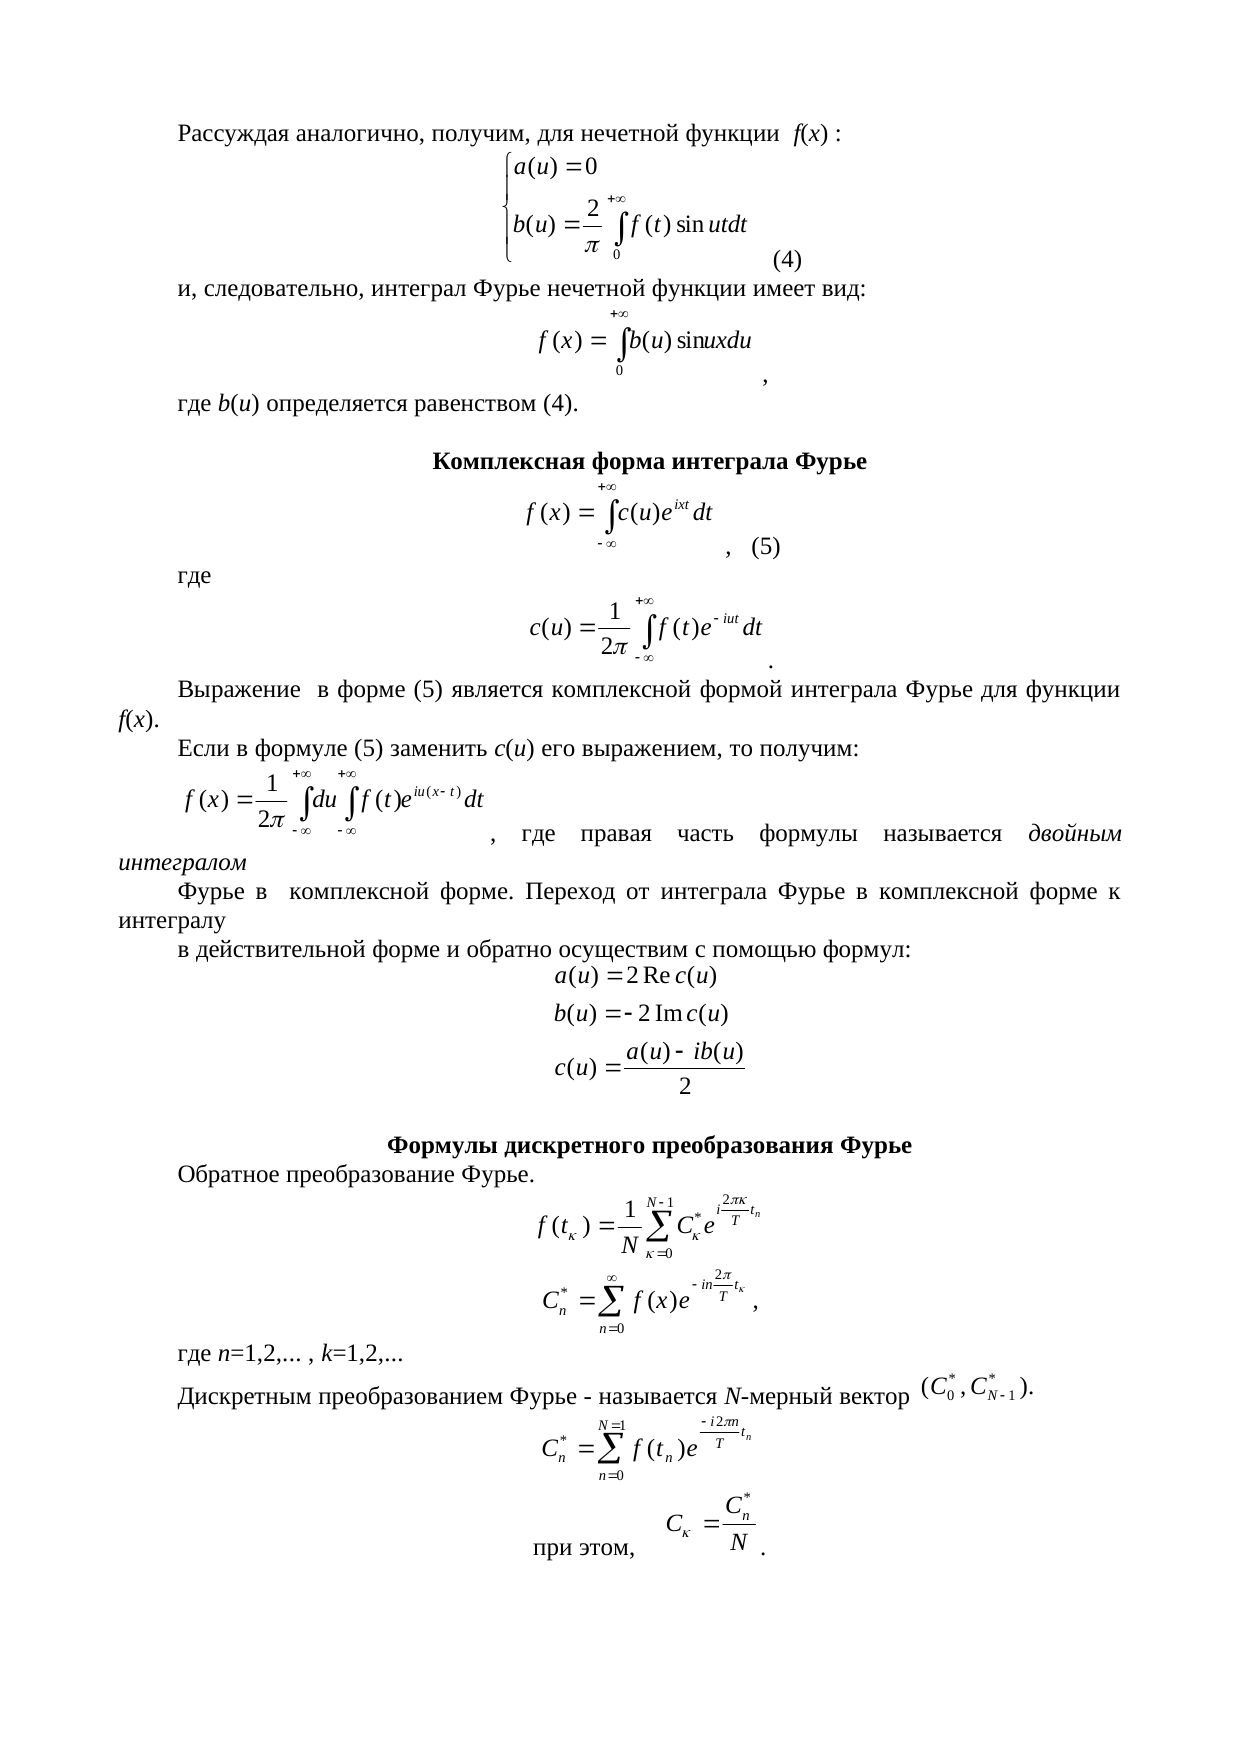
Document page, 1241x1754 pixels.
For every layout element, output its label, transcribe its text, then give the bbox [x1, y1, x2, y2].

text , где правая часть формулы называется двойным интегралом [118, 762, 1122, 876]
list где [118, 560, 1122, 589]
text при этом, . [118, 1485, 1122, 1561]
text Рассуждая аналогично, получим, для нечетной функции f(x) : [118, 118, 1122, 147]
text где b(u) определяется равенством (4). [118, 387, 1122, 417]
text Обратное преобразование Фурье. [118, 1159, 1122, 1188]
text Формулы дискретного преобразования Фурье [118, 1130, 1122, 1159]
text и, следовательно, интеграл Фурье нечетной функции имеет вид: [118, 273, 1122, 302]
text где n=1,2,... , k=1,2,... [118, 1338, 1122, 1367]
text , [118, 302, 1122, 387]
text Комплексная форма интеграла Фурье [118, 446, 1122, 475]
text Если в формуле (5) заменить c(u) его выражением, то получим: [118, 732, 1122, 762]
text в действительной форме и обратно осуществим с помощью формул: [118, 934, 1122, 963]
text Дискретным преобразованием Фурье - называется N-мерный вектор [118, 1367, 1122, 1410]
text Фуpье в комплексной форме. Переход от интеграла Фурье в комплексной форме к интегралу [118, 876, 1122, 934]
text (4) [118, 147, 1122, 273]
text . [118, 589, 1122, 674]
list , (5) [118, 475, 1122, 560]
text Выражение в форме (5) является комплексной формой интеграла Фурье для функции f(x). [118, 674, 1122, 732]
